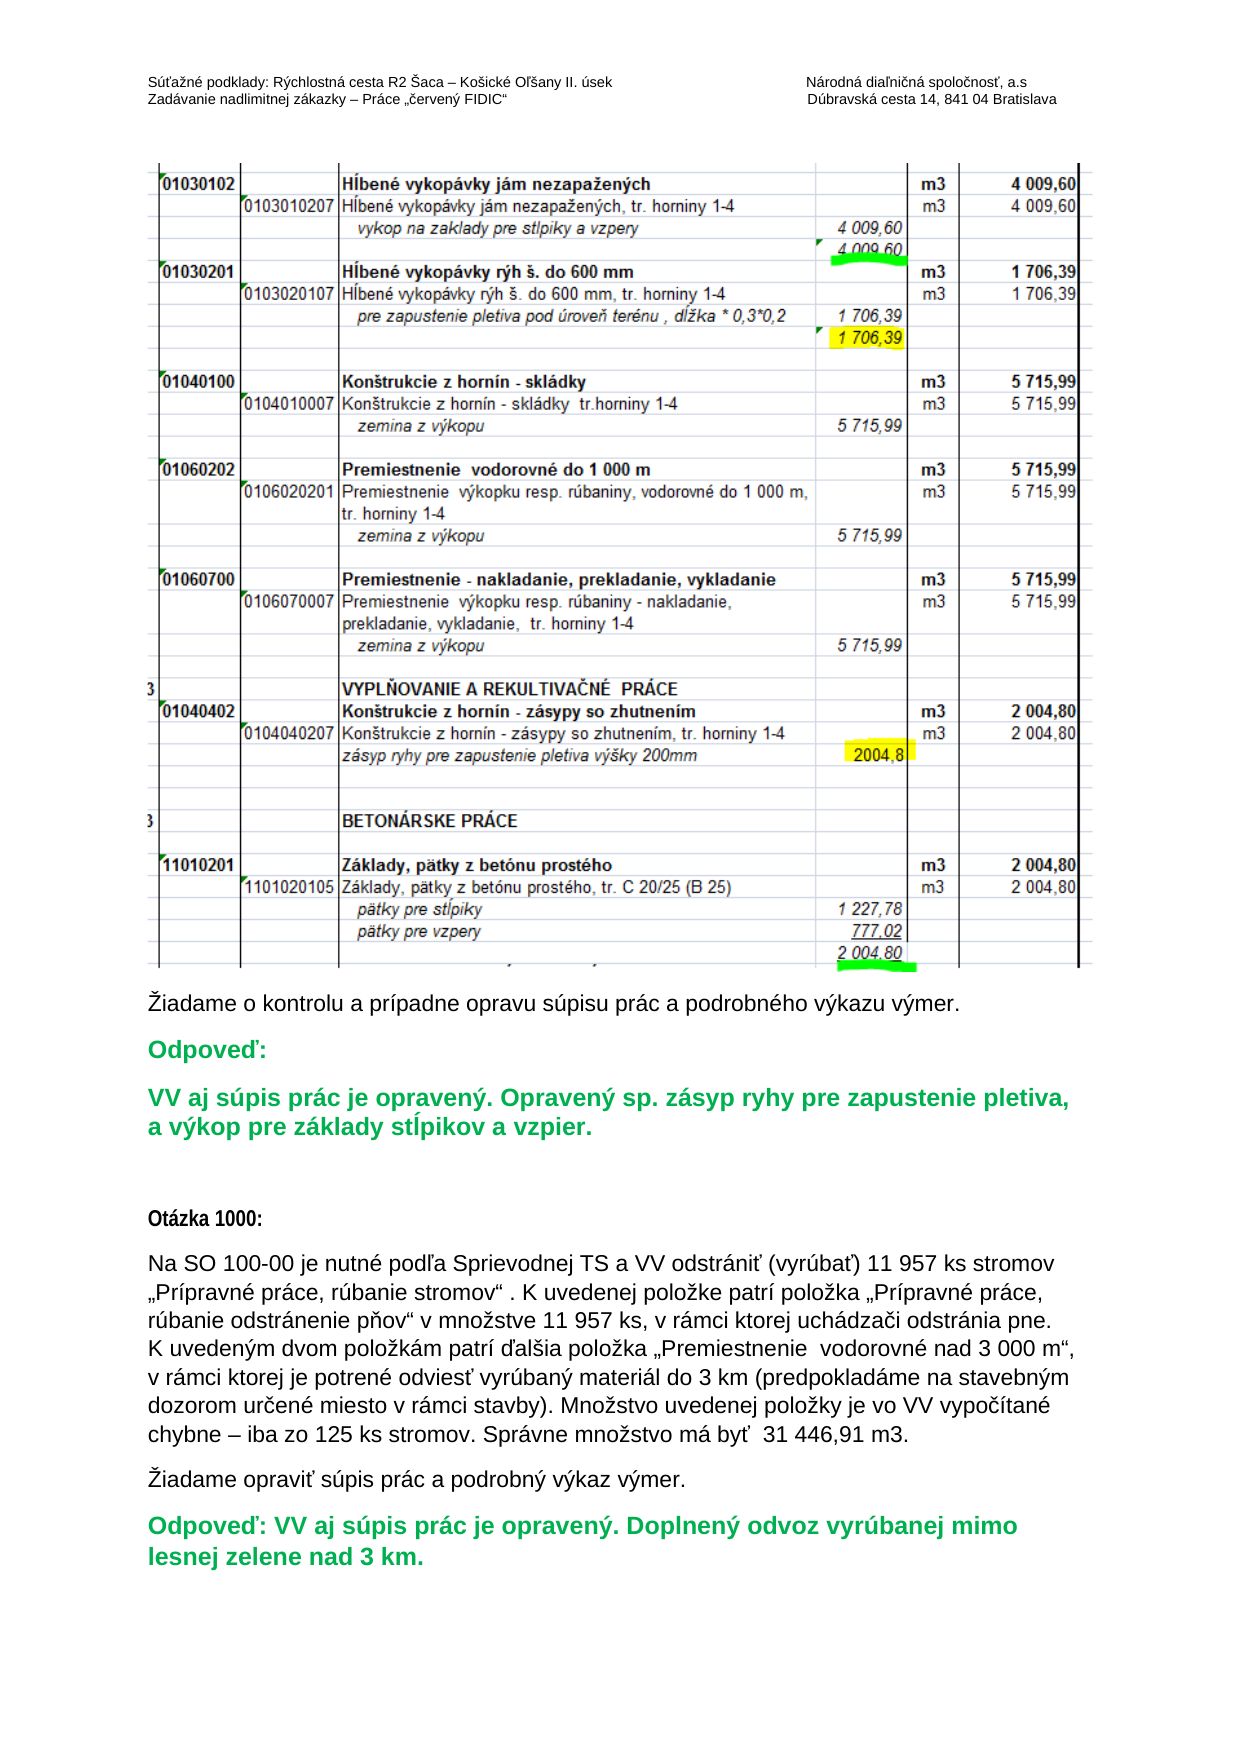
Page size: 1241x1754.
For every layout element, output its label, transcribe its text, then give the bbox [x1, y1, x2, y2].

text Žiadame o kontrolu a prípadne opravu súpisu prác a podrobného výkazu výmer. [148, 990, 1093, 1017]
text Odpoveď: [148, 1035, 1093, 1064]
text Otázka 1000: [148, 1205, 1093, 1231]
picture [147, 163, 1093, 972]
text Žiadame opraviť súpis prác a podrobný výkaz výmer. [148, 1466, 1093, 1492]
text Na SO 100-00 je nutné podľa Sprievodnej TS a VV odstrániť (vyrúbať) 11 957 ks stromov „Prípravné práce, rúbanie stromov“ . K uvedenej položke patrí položka „Prípravné práce, rúbanie odstránenie pňov“ v množstve 11 957 ks, v rámci ktorej uchádzači odstránia pne. K uvedeným dvom položkám patrí ďalšia položka „Premiestnenie vodorovné nad 3 000 m“, v rámci ktorej je potrené odviesť vyrúbaný materiál do 3 km (predpokladáme na stavebným dozorom určené miesto v rámci stavby). Množstvo uvedenej položky je vo VV vypočítané chybne – iba zo 125 ks stromov. Správne množstvo má byť 31 446,91 m3. [148, 1250, 1093, 1447]
text VV aj súpis prác je opravený. Opravený sp. zásyp ryhy pre zapustenie pletiva, a výkop pre základy stĺpikov a vzpier. [148, 1083, 1093, 1141]
text Odpoveď: VV aj súpis prác je opravený. Doplnený odvoz vyrúbanej mimo lesnej zelene nad 3 km. [148, 1511, 1093, 1571]
